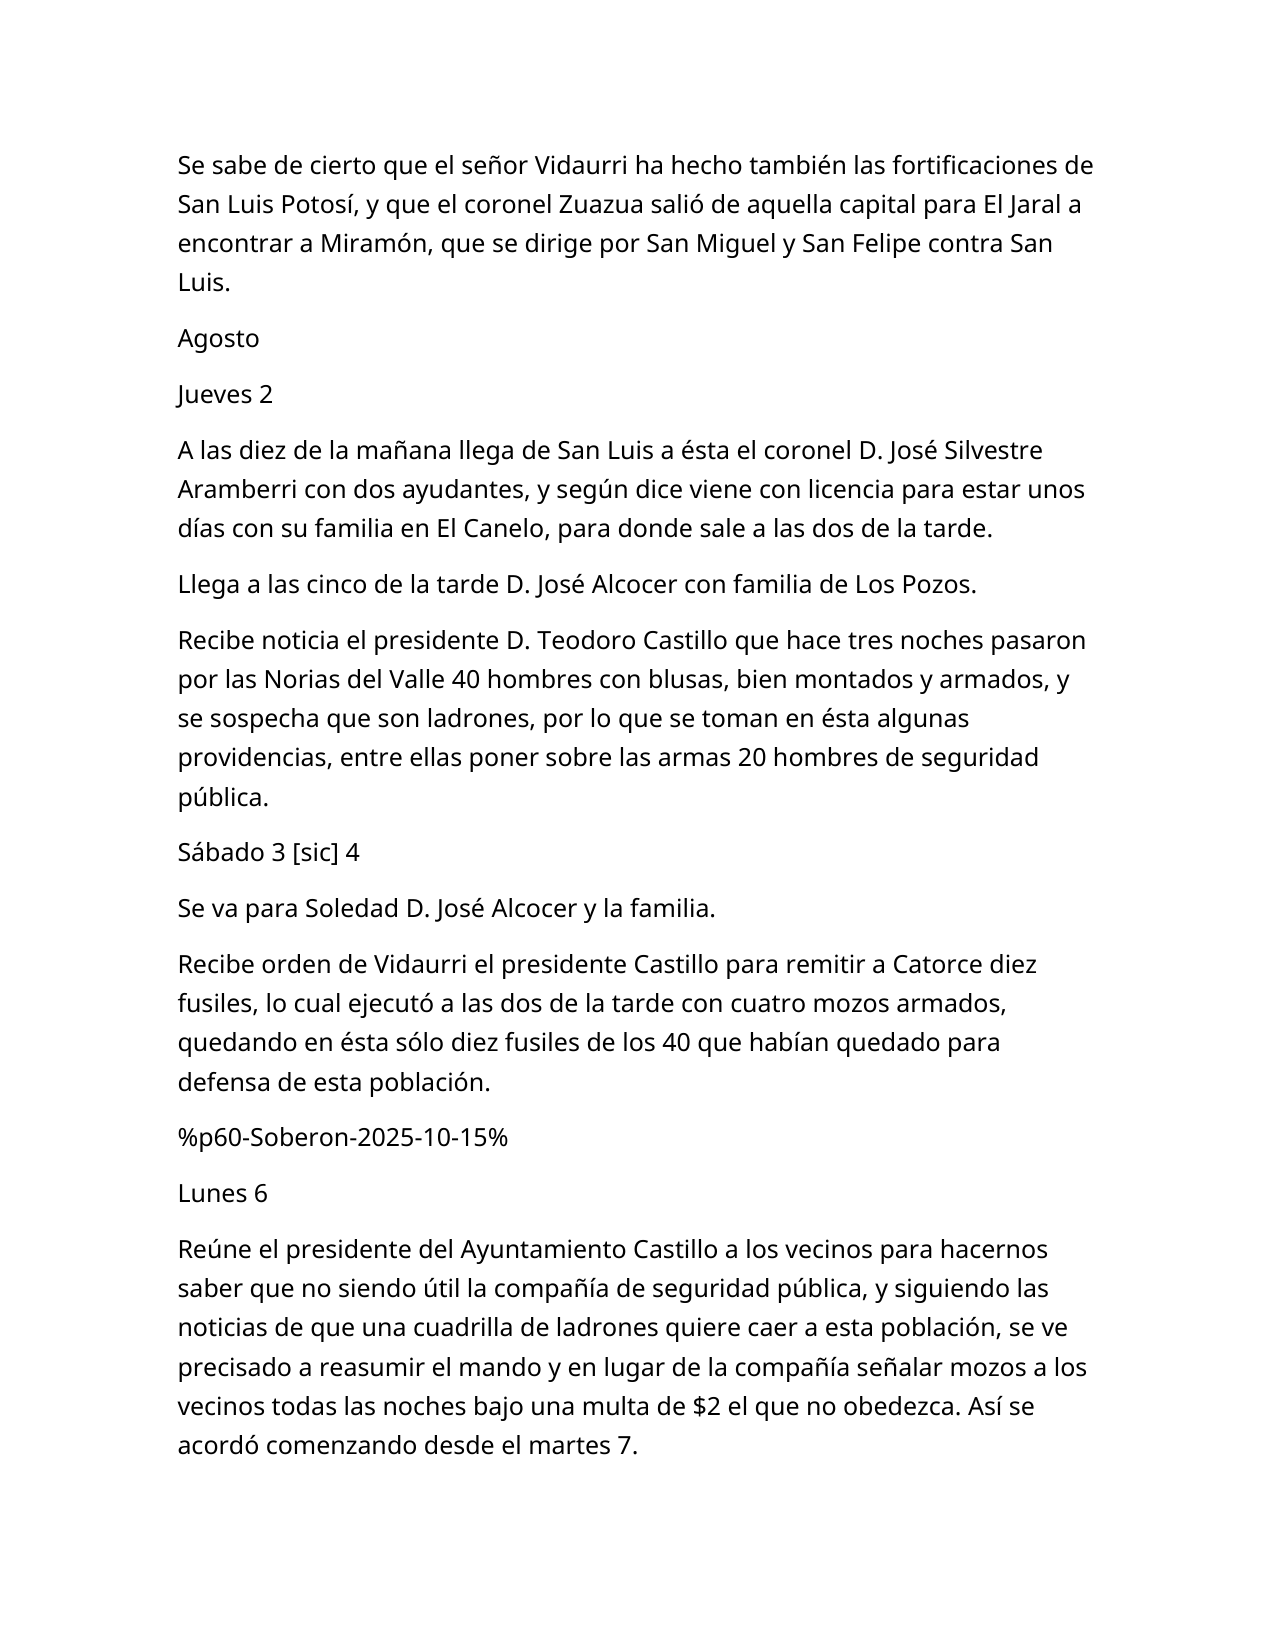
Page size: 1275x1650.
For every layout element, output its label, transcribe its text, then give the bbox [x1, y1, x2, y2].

text %p60-Soberon-2025-10-15% [177, 1120, 1098, 1154]
text Llega a las cinco de la tarde D. José Alcocer con familia de Los Pozos. [177, 567, 1098, 601]
text Lunes 6 [177, 1176, 1098, 1210]
text Sábado 3 [sic] 4 [177, 835, 1098, 869]
text Recibe orden de Vidaurri el presidente Castillo para remitir a Catorce diez fusiles, lo cual ejecutó a las dos de la tarde con cuatro mozos armados, quedando en ésta sólo diez fusiles de los 40 que habían quedado para defensa de esta población. [177, 947, 1098, 1098]
text A las diez de la mañana llega de San Luis a ésta el coronel D. José Silvestre Aramberri con dos ayudantes, y según dice viene con licencia para estar unos días con su familia en El Canelo, para donde sale a las dos de la tarde. [177, 433, 1098, 545]
text Reúne el presidente del Ayuntamiento Castillo a los vecinos para hacernos saber que no siendo útil la compañía de seguridad pública, y siguiendo las noticias de que una cuadrilla de ladrones quiere caer a esta población, se ve precisado a reasumir el mando y en lugar de la compañía señalar mozos a los vecinos todas las noches bajo una multa de $2 el que no obedezca. Así se acordó comenzando desde el martes 7. [177, 1232, 1098, 1462]
text Se va para Soledad D. José Alcocer y la familia. [177, 891, 1098, 925]
text Agosto [177, 321, 1098, 355]
text Se sabe de cierto que el señor Vidaurri ha hecho también las fortificaciones de San Luis Potosí, y que el coronel Zuazua salió de aquella capital para El Jaral a encontrar a Miramón, que se dirige por San Miguel y San Felipe contra San Luis. [177, 148, 1098, 299]
text Recibe noticia el presidente D. Teodoro Castillo que hace tres noches pasaron por las Norias del Valle 40 hombres con blusas, bien montados y armados, y se sospecha que son ladrones, por lo que se toman en ésta algunas providencias, entre ellas poner sobre las armas 20 hombres de seguridad pública. [177, 623, 1098, 813]
text Jueves 2 [177, 377, 1098, 411]
